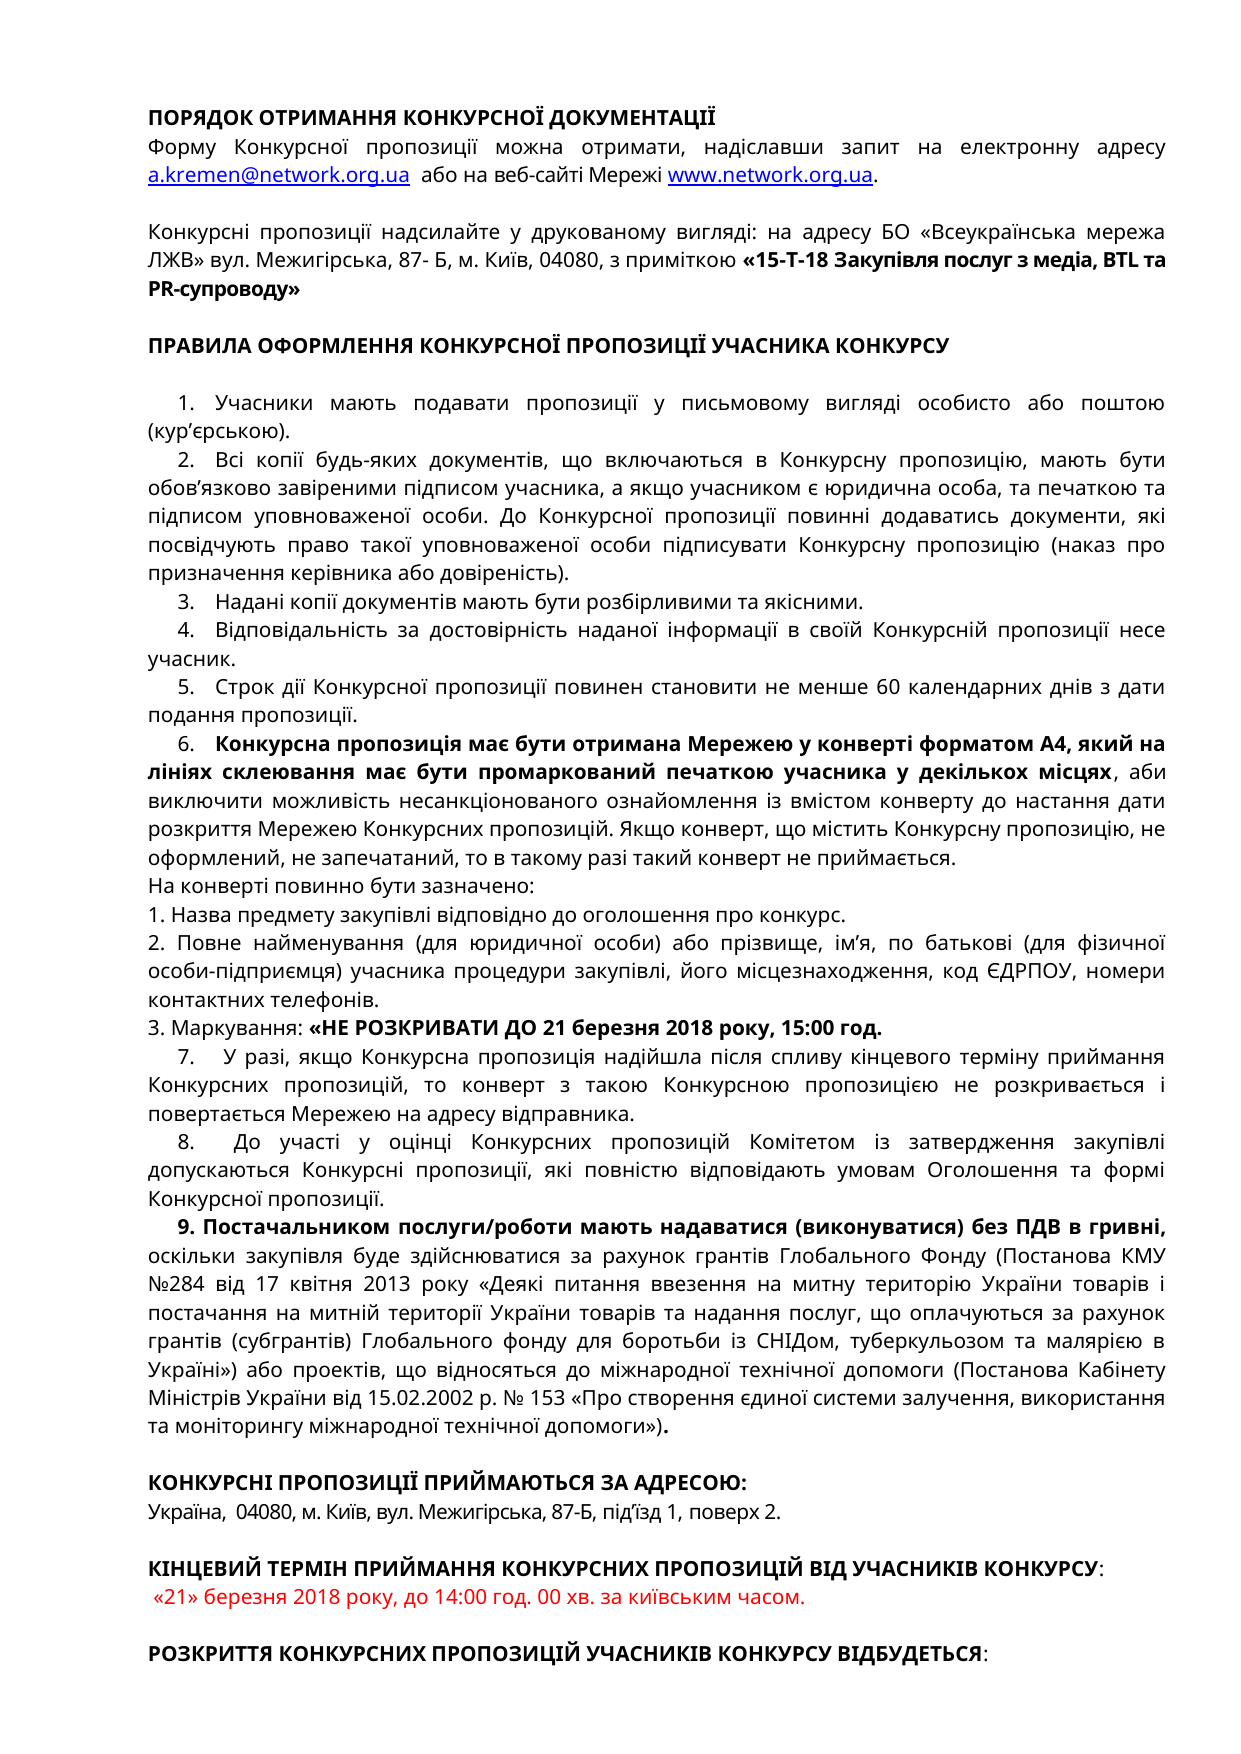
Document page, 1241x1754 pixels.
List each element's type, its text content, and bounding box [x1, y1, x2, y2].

text Конкурсні пропозиції надсилайте у друкованому вигляді: на адресу БО «Всеукраїнська мережа ЛЖВ» вул. Межигірська, 87- Б, м. Київ, 04080, з приміткою «15-Т-18 Закупівля послуг з медіа, BTL та PR-супроводу» [148, 217, 1167, 302]
text ПРАВИЛА ОФОРМЛЕННЯ КОНКУРСНОЇ ПРОПОЗИЦІЇ УЧАСНИКА КОНКУРСУ [148, 331, 1167, 359]
list Конкурсна пропозиція має бути отримана Мережею у конверті форматом А4, який на лініях склеювання має бути промаркований печаткою учасника у декількох місцях, аби виключити можливість несанкціонованого ознайомлення із вмістом конверту до настання дати розкриття Мережею Конкурсних пропозицій. Якщо конверт, що містить Конкурсну пропозицію, не оформлений, не запечатаний, то в такому разі такий конверт не приймається. [148, 729, 1167, 871]
text На конверті повинно бути зазначено: [148, 871, 1167, 900]
list Надані копії документів мають бути розбірливими та якісними. [148, 587, 1167, 615]
list Відповідальність за достовірність наданої інформації в своїй Конкурсній пропозиції несе учасник. [148, 615, 1167, 672]
text 1. Назва предмету закупівлі відповідно до оголошення про конкурс. [148, 900, 1167, 928]
list Строк дії Конкурсної пропозиції повинен становити не менше 60 календарних днів з дати подання пропозиції. [148, 672, 1167, 729]
list Учасники мають подавати пропозиції у письмовому вигляді особисто або поштою (кур’єрською). [148, 388, 1167, 445]
list У разі, якщо Конкурсна пропозиція надійшла після спливу кінцевого терміну приймання Конкурсних пропозицій, то конверт з такою Конкурсною пропозицією не розкривається і повертається Мережею на адресу відправника. [148, 1042, 1167, 1127]
list До участі у оцінці Конкурсних пропозицій Комітетом із затвердження закупівлі допускаються Конкурсні пропозиції, які повністю відповідають умовам Оголошення та формі Конкурсної пропозиції. [148, 1127, 1167, 1212]
list 9. Постачальником послуги/роботи мають надаватися (виконуватися) без ПДВ в гривні, оскільки закупівля буде здійснюватися за рахунок грантів Глобального Фонду (Постанова КМУ №284 від 17 квітня 2013 року «Деякі питання ввезення на митну територію України товарів і постачання на митній території України товарів та надання послуг, що оплачуються за рахунок грантів (субгрантів) Глобального фонду для боротьби із СНІДом, туберкульозом та малярією в Україні») або проектів, що відносяться до міжнародної технічної допомоги (Постанова Кабінету Міністрів України від 15.02.2002 р. № 153 «Про створення єдиної системи залучення, використання та моніторингу міжнародної технічної допомоги»). [148, 1212, 1167, 1440]
text КІНЦЕВИЙ ТЕРМІН ПРИЙМАННЯ КОНКУРСНИХ ПРОПОЗИЦІЙ ВІД УЧАСНИКІВ КОНКУРСУ: [148, 1554, 1167, 1582]
text «21» березня 2018 року, до 14:00 год. 00 хв. за київським часом. [148, 1582, 1167, 1611]
text 3. Маркування: «НЕ РОЗКРИВАТИ ДО 21 березня 2018 року, 15:00 год. [148, 1013, 1167, 1042]
text КОНКУРСНІ ПРОПОЗИЦІЇ ПРИЙМАЮТЬСЯ ЗА АДРЕСОЮ: [148, 1468, 1167, 1497]
list Всі копії будь-яких документів, що включаються в Конкурсну пропозицію, мають бути обов’язково завіреними підписом учасника, а якщо учасником є юридична особа, та печаткою та підписом уповноваженої особи. До Конкурсної пропозиції повинні додаватись документи, які посвідчують право такої уповноваженої особи підписувати Конкурсну пропозицію (наказ про призначення керівника або довіреність). [148, 445, 1167, 587]
text Україна, 04080, м. Київ, вул. Межигірська, 87-Б, під’їзд 1, поверх 2. [148, 1497, 1167, 1525]
text РОЗКРИТТЯ КОНКУРСНИХ ПРОПОЗИЦІЙ УЧАСНИКІВ КОНКУРСУ ВІДБУДЕТЬСЯ: [148, 1639, 1167, 1668]
text 2. Повне найменування (для юридичної особи) або прізвище, ім’я, по батькові (для фізичної особи-підприємця) учасника процедури закупівлі, його місцезнаходження, код ЄДРПОУ, номери контактних телефонів. [148, 928, 1167, 1013]
text Форму Конкурсної пропозиції можна отримати, надіславши запит на електронну адресу a.kremen@network.org.ua або на веб-сайті Мережі www.network.org.ua. [148, 132, 1167, 189]
text ПОРЯДОК ОТРИМАННЯ КОНКУРСНОЇ ДОКУМЕНТАЦІЇ [148, 103, 1167, 132]
